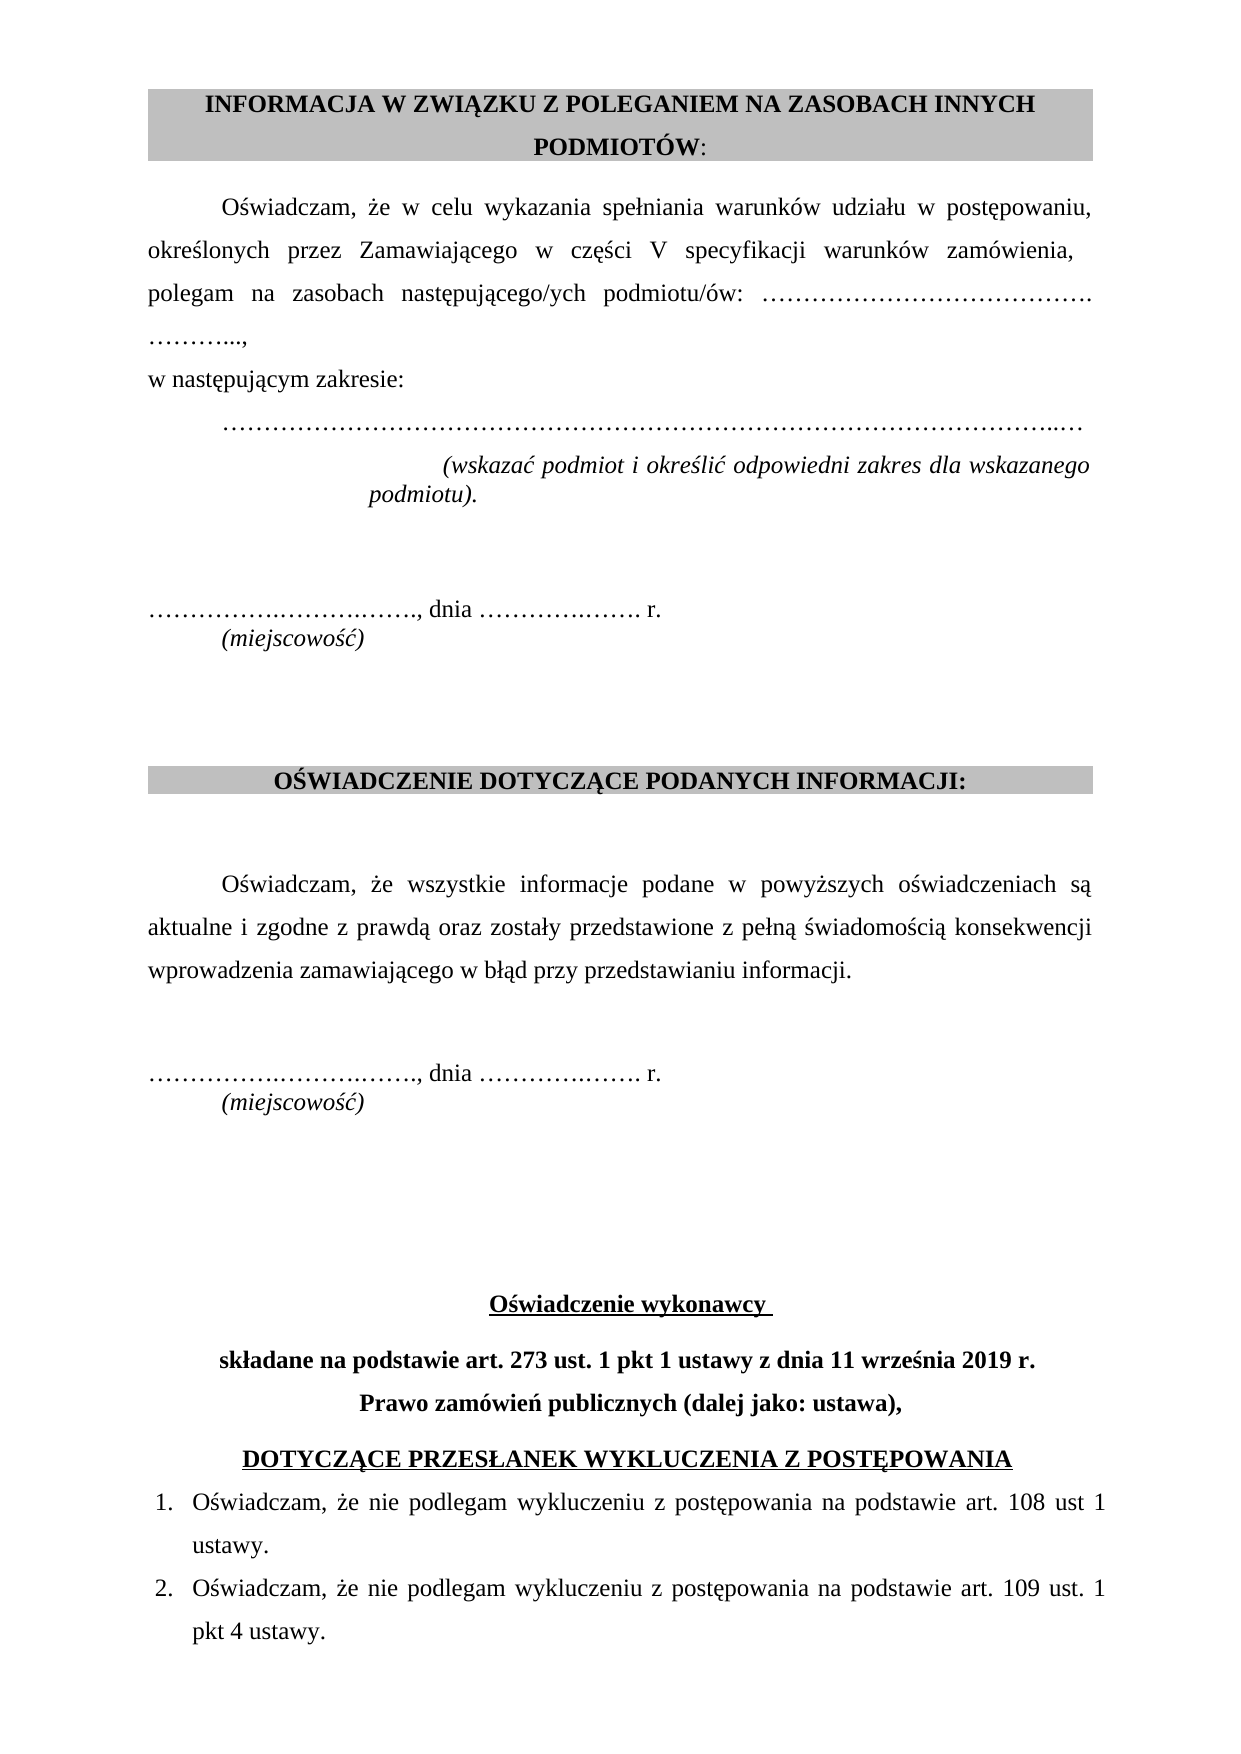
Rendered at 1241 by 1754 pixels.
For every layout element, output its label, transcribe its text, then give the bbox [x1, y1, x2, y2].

text …………….……….……., dnia ………….……. r. [148, 1058, 1093, 1087]
text (miejscowość) [148, 623, 1093, 652]
text …………….……….……., dnia ………….……. r. [148, 594, 1093, 623]
text składane na podstawie art. 273 ust. 1 pkt 1 ustawy z dnia 11 września 2019 r. [148, 1345, 1107, 1374]
text Prawo zamówień publicznych (dalej jako: ustawa), [148, 1388, 1107, 1417]
list Oświadczam, że nie podlegam wykluczeniu z postępowania na podstawie art. 108 ust 1 ustawy. [154, 1487, 1107, 1559]
text (wskazać podmiot i określić odpowiedni zakres dla wskazanego podmiotu). [369, 450, 1093, 508]
text Oświadczenie wykonawcy [148, 1289, 1107, 1318]
text Oświadczam, że w celu wykazania spełniania warunków udziału w postępowaniu, określonych przez Zamawiającego w części V specyfikacji warunków zamówienia, polegam na zasobach następującego/ych podmiotu/ów: ………………………………….………..., w następującym zakresie: [148, 192, 1093, 393]
text OŚWIADCZENIE DOTYCZĄCE PODANYCH INFORMACJI: [148, 766, 1093, 794]
text Oświadczam, że wszystkie informacje podane w powyższych oświadczeniach są aktualne i zgodne z prawdą oraz zostały przedstawione z pełną świadomością konsekwencji wprowadzenia zamawiającego w błąd przy przedstawianiu informacji. [148, 869, 1093, 984]
text DOTYCZĄCE PRZESŁANEK WYKLUCZENIA Z POSTĘPOWANIA [148, 1444, 1107, 1473]
text ………………………………………………………………………………………..… [148, 407, 1093, 436]
list Oświadczam, że nie podlegam wykluczeniu z postępowania na podstawie art. 109 ust. 1 pkt 4 ustawy. [154, 1573, 1107, 1645]
text (miejscowość) [148, 1087, 1093, 1115]
text INFORMACJA W ZWIĄZKU Z POLEGANIEM NA ZASOBACH INNYCH PODMIOTÓW: [148, 89, 1093, 161]
